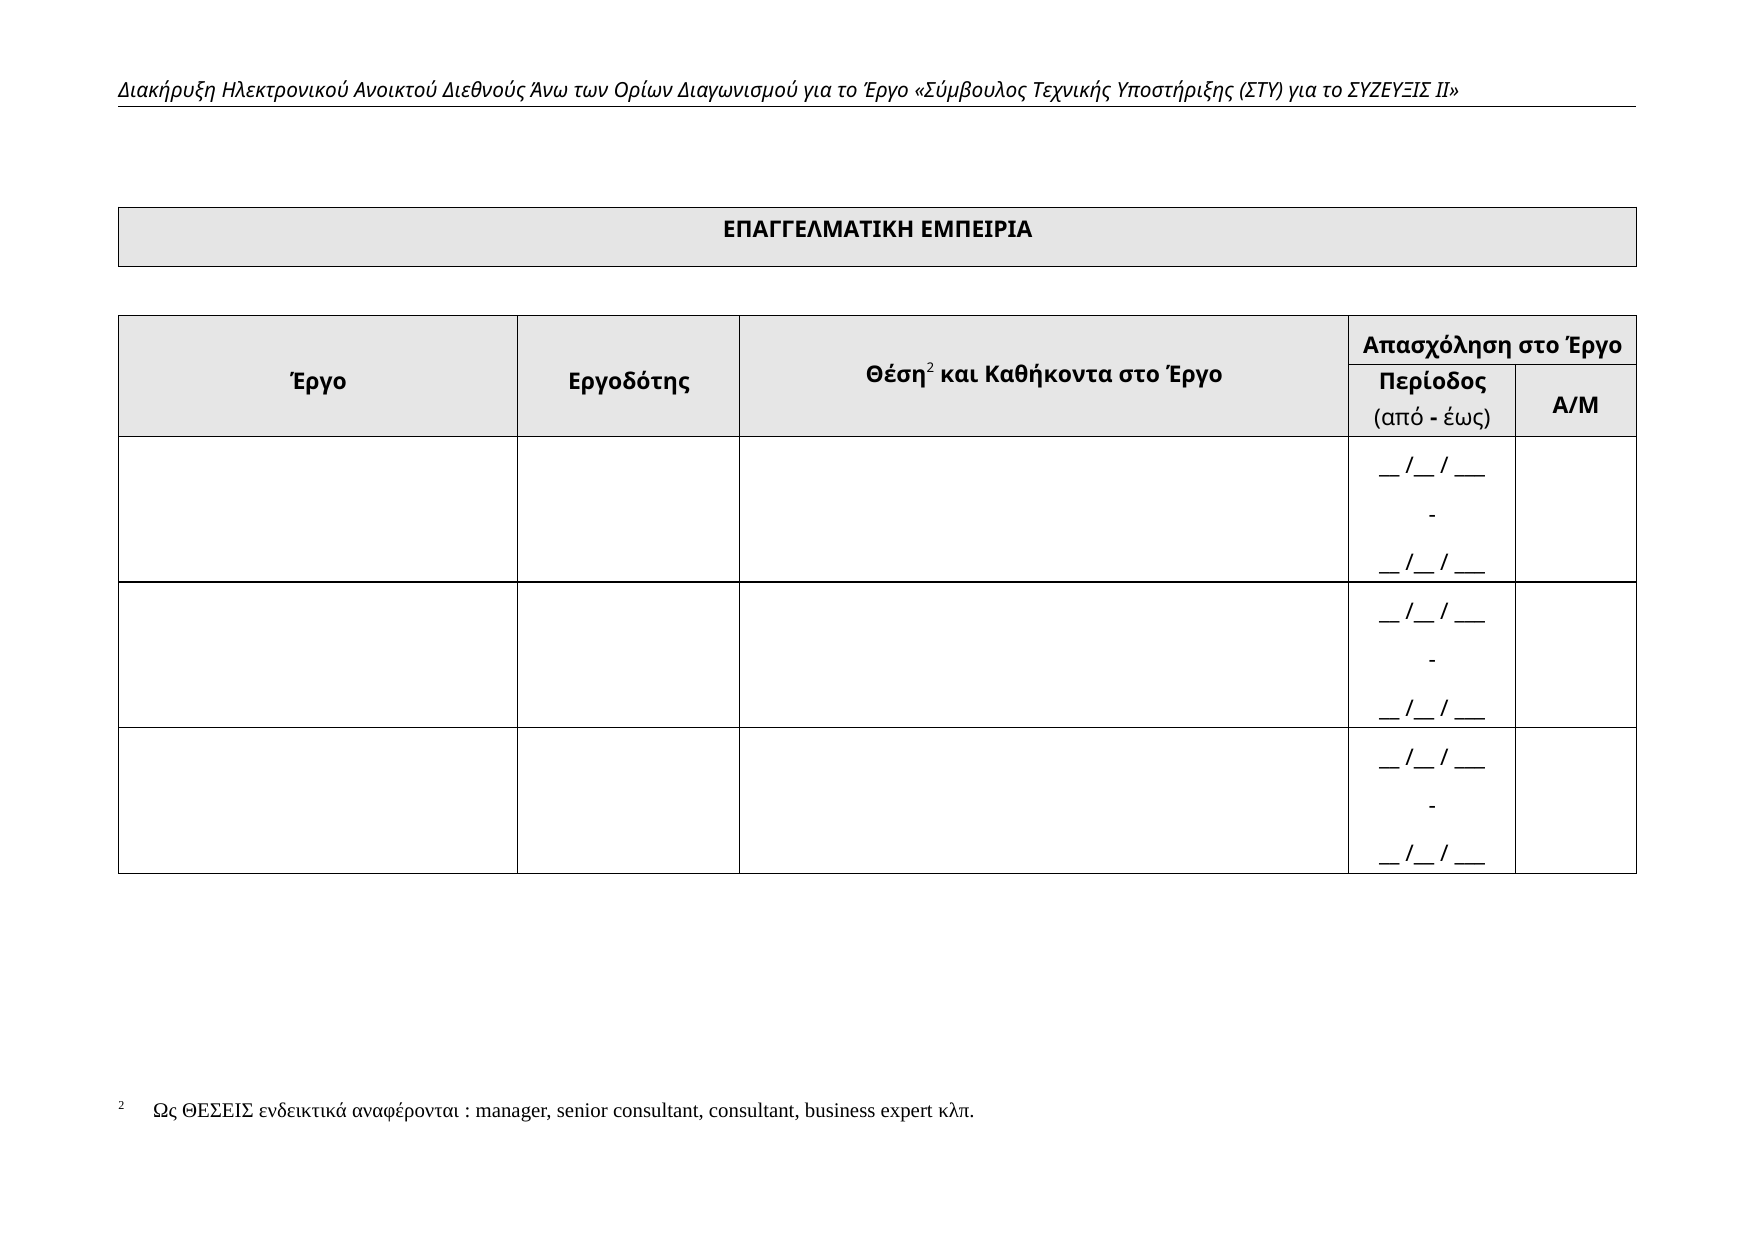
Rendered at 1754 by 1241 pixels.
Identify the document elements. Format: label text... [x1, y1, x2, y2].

table_cell Περίοδος (από - έως) [1349, 365, 1515, 436]
table_cell Α/Μ [1516, 365, 1636, 436]
table_cell [740, 583, 1348, 727]
table_cell __ /__ / ___ - __ /__ / ___ [1349, 437, 1515, 581]
table_cell [119, 437, 517, 581]
table_cell [1516, 583, 1636, 727]
table_cell [518, 437, 739, 581]
table_cell [518, 728, 739, 872]
table_header Θέση και Καθήκοντα στο Έργο [740, 316, 1348, 436]
table_header Απασχόληση στο Έργο [1349, 316, 1636, 364]
table_header Έργο [119, 316, 517, 436]
table_cell [1516, 728, 1636, 872]
table_cell [740, 437, 1348, 581]
table_cell [518, 583, 739, 727]
table_cell __ /__ / ___ - __ /__ / ___ [1349, 728, 1515, 872]
table_cell [1516, 437, 1636, 581]
table_cell __ /__ / ___ - __ /__ / ___ [1349, 583, 1515, 727]
table_cell [119, 728, 517, 872]
table_header ΕΠΑΓΓΕΛΜΑΤΙΚΗ ΕΜΠΕΙΡΙΑ [119, 208, 1636, 266]
table_cell [740, 728, 1348, 872]
table_cell [119, 583, 517, 727]
table_header Εργοδότης [518, 316, 739, 436]
